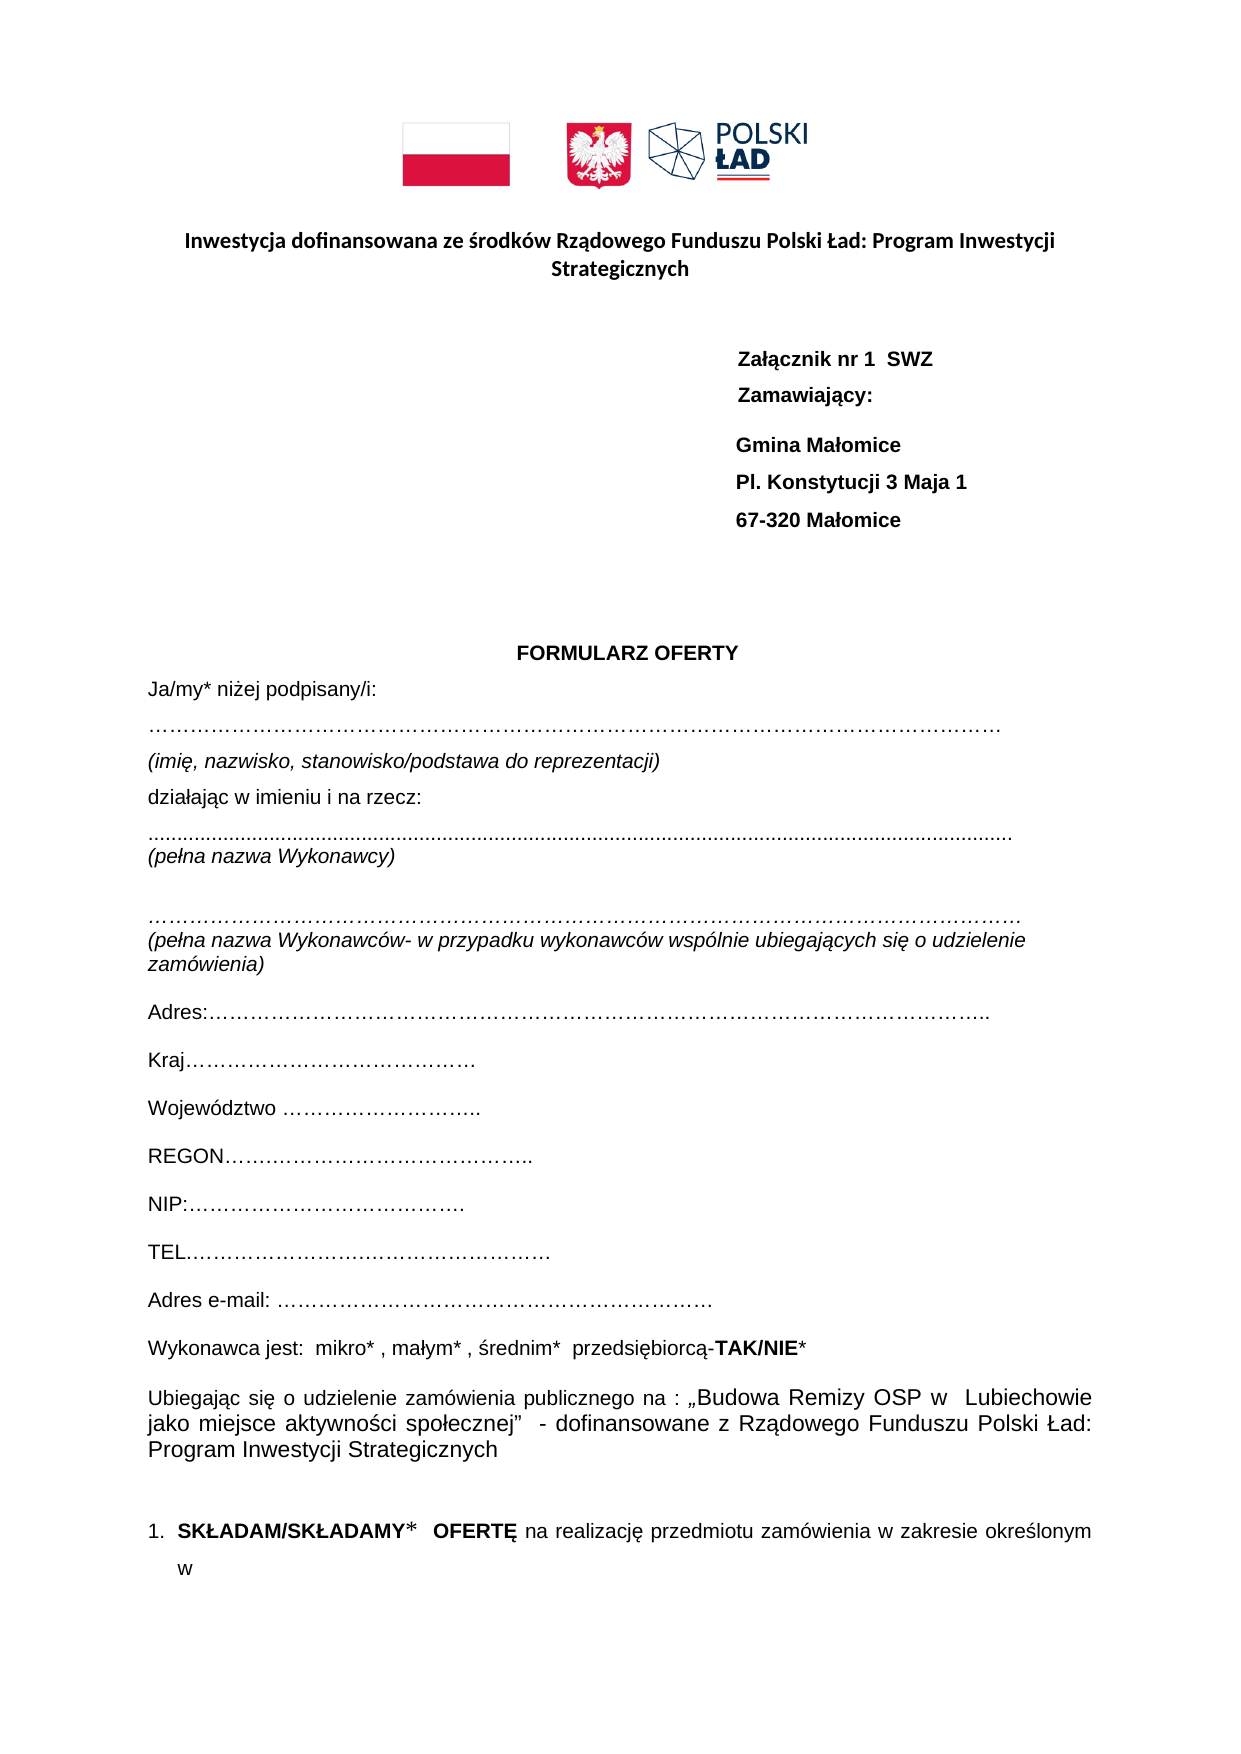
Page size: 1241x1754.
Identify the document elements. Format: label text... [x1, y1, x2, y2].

text działając w imieniu i na rzecz: [148, 784, 1093, 808]
text FORMULARZ OFERTY [443, 641, 1093, 665]
text (pełna nazwa Wykonawcy) [148, 844, 1093, 868]
picture [360, 73, 848, 227]
text Pl. Konstytucji 3 Maja 1 [148, 456, 1093, 494]
text Województwo ……………………….. [148, 1096, 1093, 1120]
text ...................................................................................................................................................... [148, 820, 1093, 844]
list SKŁADAM/SKŁADAMY* OFERTĘ na realizację przedmiotu zamówienia w zakresie określonym w [148, 1515, 1093, 1580]
text …………………………………………………………………………………………………………… [148, 713, 1093, 737]
text Załącznik nr 1 SWZ [664, 347, 1093, 371]
text Adres:………………………………………………………………………………………………….. [148, 1000, 1093, 1024]
text (pełna nazwa Wykonawców- w przypadku wykonawców wspólnie ubiegających się o udzielenie zamówienia) [148, 928, 1093, 976]
text ……………………………………………………………………………………………………………… [148, 904, 1093, 928]
text Wykonawca jest: mikro* , małym* , średnim* przedsiębiorcą-TAK/NIE* [148, 1336, 1093, 1359]
text (imię, nazwisko, stanowisko/podstawa do reprezentacji) [148, 748, 1093, 772]
text Gmina Małomice [148, 419, 1093, 456]
text Ubiegając się o udzielenie zamówienia publicznego na : „Budowa Remizy OSP w Lubiechowie jako miejsce aktywności społecznej” - dofinansowane z Rządowego Funduszu Polski Ład: Program Inwestycji Strategicznych [148, 1383, 1093, 1462]
text REGON…….……………………………….. [148, 1144, 1093, 1168]
text 67-320 Małomice [148, 494, 1093, 531]
text NIP:…………………………………. [148, 1192, 1093, 1216]
text Adres e-mail: ……………………………………………………… [148, 1288, 1093, 1312]
text TEL.…………………….……………………… [148, 1240, 1093, 1264]
text Zamawiający: [664, 383, 1093, 407]
text Kraj…………………………………… [148, 1048, 1093, 1072]
text Ja/my* niżej podpisany/i: [148, 677, 1093, 701]
